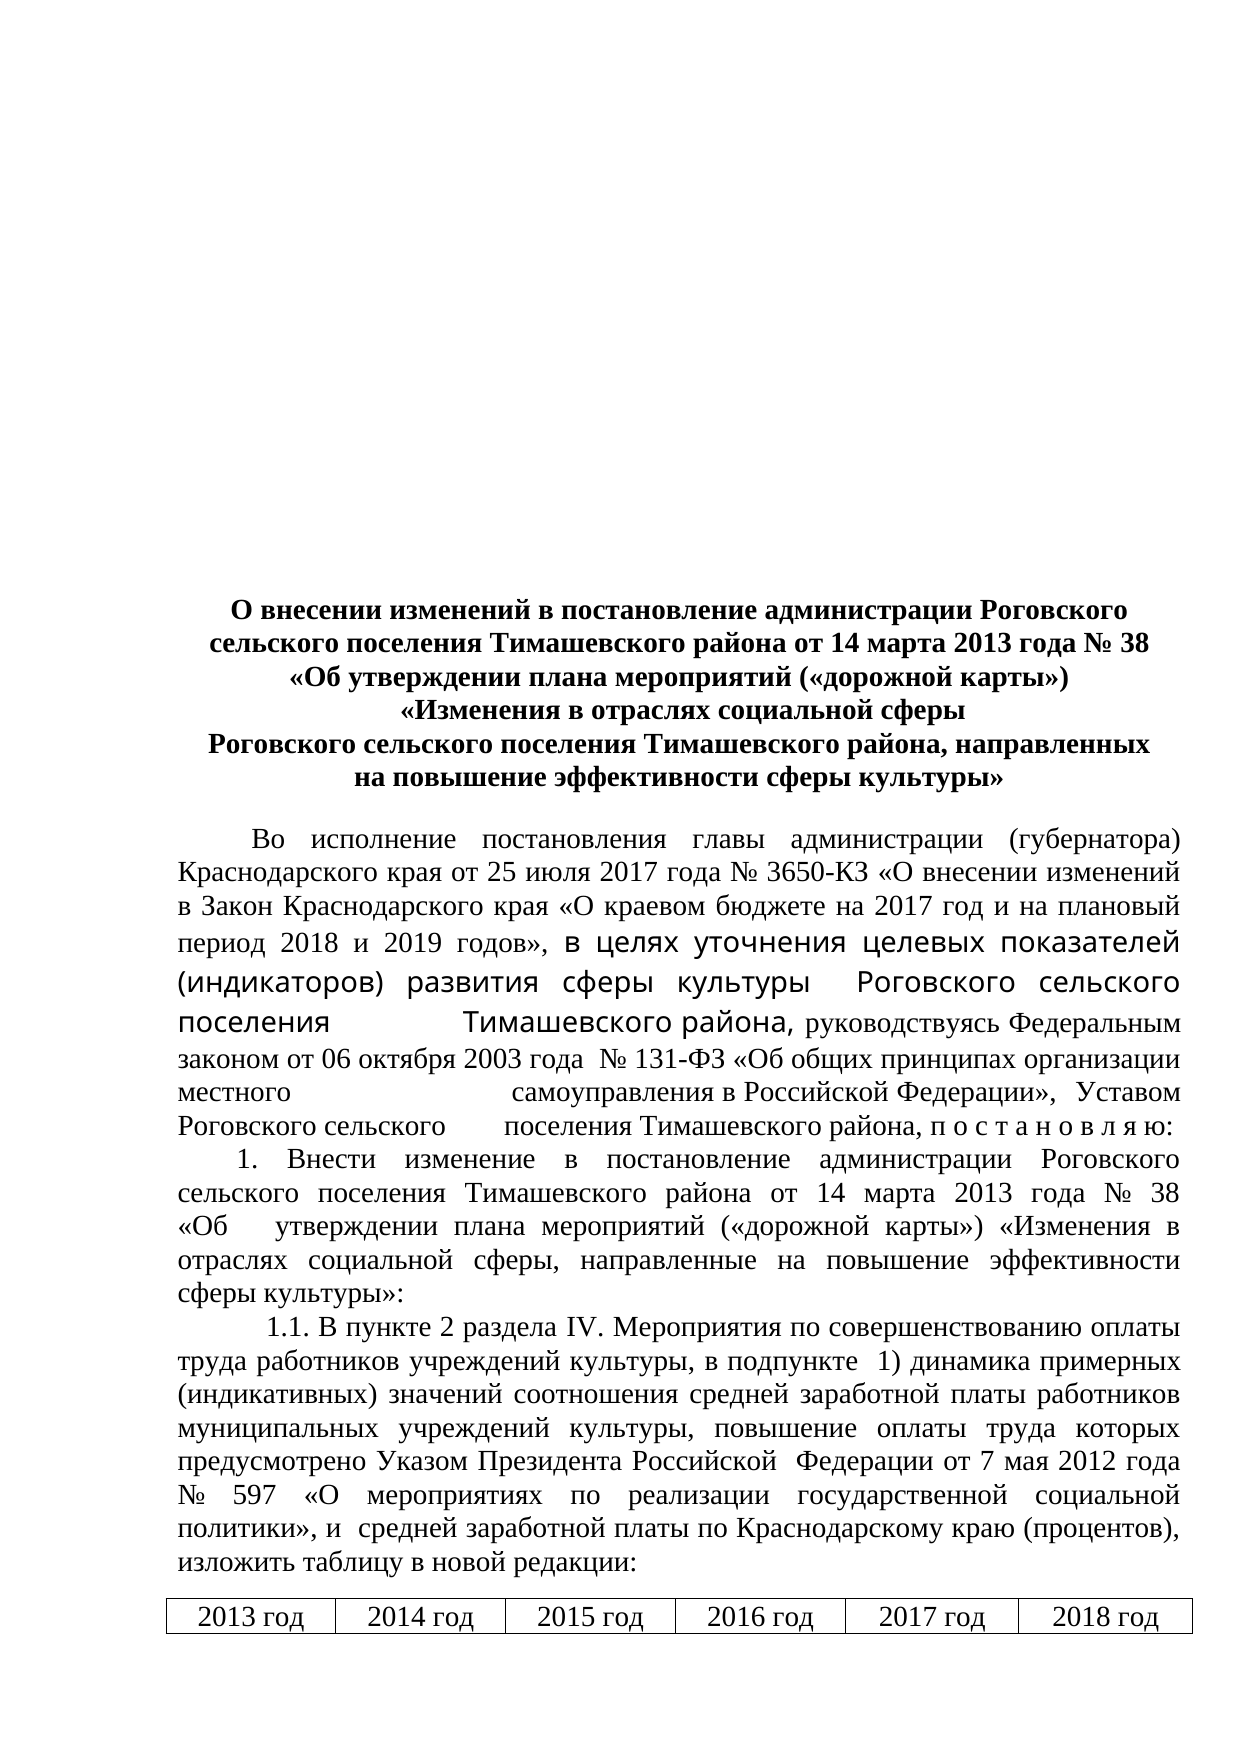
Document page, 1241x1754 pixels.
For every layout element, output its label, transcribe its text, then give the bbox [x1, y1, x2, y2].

text «Об утверждении плана мероприятий («дорожной карты») [177, 659, 1181, 692]
text на повышение эффективности сферы культуры» [177, 759, 1181, 793]
table_header 2018 год [1019, 1599, 1192, 1633]
table_header 2013 год [167, 1599, 335, 1633]
text Роговского сельского поселения Тимашевского района, направленных [177, 726, 1181, 759]
table_header 2014 год [336, 1599, 505, 1633]
text О внесении изменений в постановление администрации Роговского сельского поселения Тимашевского района от 14 марта 2013 года № 38 [177, 592, 1181, 659]
text «Изменения в отраслях социальной сферы [177, 692, 1181, 726]
text 1. Внести изменение в постановление администрации Роговского сельского поселения Тимашевского района от 14 марта 2013 года № 38 «Об утверждении плана мероприятий («дорожной карты») «Изменения в отраслях социальной сферы, направленные на повышение эффективности сферы культуры»: [177, 1141, 1181, 1309]
table_header 2016 год [676, 1599, 845, 1633]
table_header 2015 год [506, 1599, 675, 1633]
text 1.1. В пункте 2 раздела IV. Мероприятия по совершенствованию оплаты труда работников учреждений культуры, в подпункте 1) динамика примерных (индикативных) значений соотношения средней заработной платы работников муниципальных учреждений культуры, повышение оплаты труда которых предусмотрено Указом Президента Российской Федерации от 7 мая 2012 года № 597 «О мероприятиях по реализации государственной социальной политики», и средней заработной платы по Краснодарскому краю (процентов), изложить таблицу в новой редакции: [177, 1309, 1181, 1577]
text Во исполнение постановления главы администрации (губернатора) Краснодарского края от 25 июля 2017 года № 3650-КЗ «О внесении изменений в Закон Краснодарского края «О краевом бюджете на 2017 год и на плановый период 2018 и 2019 годов», в целях уточнения целевых показателей (индикаторов) развития сферы культуры Роговского сельского поселения Тимашевского района, руководствуясь Федеральным законом от 06 октября 2003 года № 131-ФЗ «Об общих принципах организации местного самоуправления в Российской Федерации», Уставом Роговского сельского поселения Тимашевского района, п о с т а н о в л я ю: [177, 821, 1181, 1141]
table_header 2017 год [846, 1599, 1018, 1633]
